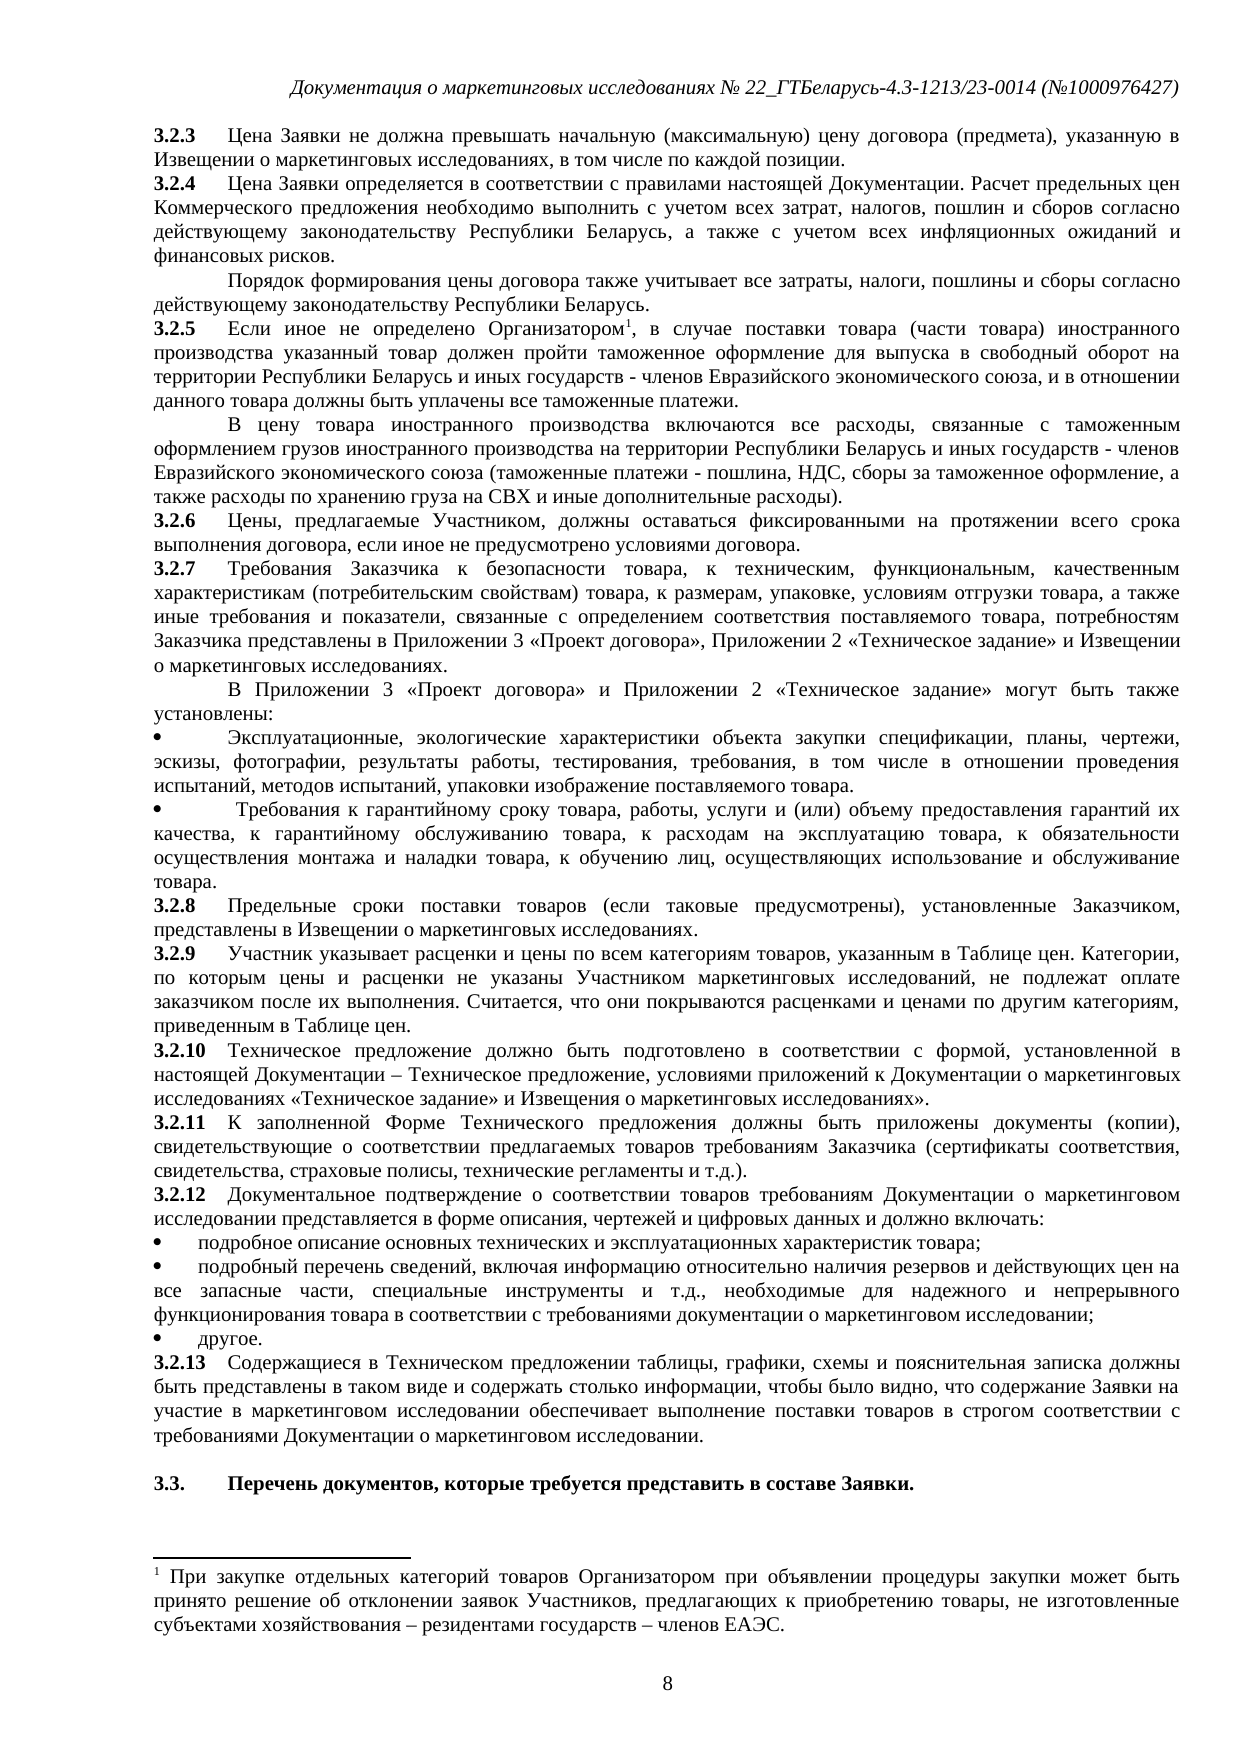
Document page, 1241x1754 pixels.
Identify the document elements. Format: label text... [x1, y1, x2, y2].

list Документальное подтверждение о соответствии товаров требованиям Документации о маркетинговом исследовании представляется в форме описания, чертежей и цифровых данных и должно включать: [153, 1182, 1181, 1230]
list Перечень документов, которые требуется представить в составе Заявки. [153, 1471, 1181, 1495]
list подробное описание основных технических и эксплуатационных характеристик товара; [153, 1230, 1181, 1254]
list Цена Заявки не должна превышать начальную (максимальную) цену договора (предмета), указанную в Извещении о маркетинговых исследованиях, в том числе по каждой позиции. [153, 123, 1181, 171]
list Эксплуатационные, экологические характеристики объекта закупки спецификации, планы, чертежи, эскизы, фотографии, результаты работы, тестирования, требования, в том числе в отношении проведения испытаний, методов испытаний, упаковки изображение поставляемого товара. [153, 725, 1181, 797]
list Техническое предложение должно быть подготовлено в соответствии с формой, установленной в настоящей Документации – Техническое предложение, условиями приложений к Документации о маркетинговых исследованиях «Техническое задание» и Извещения о маркетинговых исследованиях». [153, 1037, 1181, 1110]
list Цена Заявки определяется в соответствии с правилами настоящей Документации. Расчет предельных цен Коммерческого предложения необходимо выполнить с учетом всех затрат, налогов, пошлин и сборов согласно действующему законодательству Республики Беларусь, а также с учетом всех инфляционных ожиданий и финансовых рисков. [153, 171, 1181, 267]
text Порядок формирования цены договора также учитывает все затраты, налоги, пошлины и сборы согласно действующему законодательству Республики Беларусь. [153, 267, 1181, 316]
list Требования Заказчика к безопасности товара, к техническим, функциональным, качественным характеристикам (потребительским свойствам) товара, к размерам, упаковке, условиям отгрузки товара, а также иные требования и показатели, связанные с определением соответствия поставляемого товара, потребностям Заказчика представлены в Приложении 3 «Проект договора», Приложении 2 «Техническое задание» и Извещении о маркетинговых исследованиях. [153, 556, 1181, 677]
text В цену товара иностранного производства включаются все расходы, связанные с таможенным оформлением грузов иностранного производства на территории Республики Беларусь и иных государств - членов Евразийского экономического союза (таможенные платежи - пошлина, НДС, сборы за таможенное оформление, а также расходы по хранению груза на СВХ и иные дополнительные расходы). [153, 412, 1181, 508]
list другое. [153, 1326, 1181, 1350]
list подробный перечень сведений, включая информацию относительно наличия резервов и действующих цен на все запасные части, специальные инструменты и т.д., необходимые для надежного и непрерывного функционирования товара в соответствии с требованиями документации о маркетинговом исследовании; [153, 1254, 1181, 1326]
list Участник указывает расценки и цены по всем категориям товаров, указанным в Таблице цен. Категории, по которым цены и расценки не указаны Участником маркетинговых исследований, не подлежат оплате заказчиком после их выполнения. Считается, что они покрываются расценками и ценами по другим категориям, приведенным в Таблице цен. [153, 941, 1181, 1037]
list Цены, предлагаемые Участником, должны оставаться фиксированными на протяжении всего срока выполнения договора, если иное не предусмотрено условиями договора. [153, 508, 1181, 556]
list Предельные сроки поставки товаров (если таковые предусмотрены), установленные Заказчиком, представлены в Извещении о маркетинговых исследованиях. [153, 893, 1181, 941]
list К заполненной Форме Технического предложения должны быть приложены документы (копии), свидетельствующие о соответствии предлагаемых товаров требованиям Заказчика (сертификаты соответствия, свидетельства, страховые полисы, технические регламенты и т.д.). [153, 1110, 1181, 1182]
list Если иное не определено Организатором, в случае поставки товара (части товара) иностранного производства указанный товар должен пройти таможенное оформление для выпуска в свободный оборот на территории Республики Беларусь и иных государств - членов Евразийского экономического союза, и в отношении данного товара должны быть уплачены все таможенные платежи. [153, 316, 1181, 412]
list Содержащиеся в Техническом предложении таблицы, графики, схемы и пояснительная записка должны быть представлены в таком виде и содержать столько информации, чтобы было видно, что содержание Заявки на участие в маркетинговом исследовании обеспечивает выполнение поставки товаров в строгом соответствии с требованиями Документации о маркетинговом исследовании. [153, 1350, 1181, 1447]
list Требования к гарантийному сроку товара, работы, услуги и (или) объему предоставления гарантий их качества, к гарантийному обслуживанию товара, к расходам на эксплуатацию товара, к обязательности осуществления монтажа и наладки товара, к обучению лиц, осуществляющих использование и обслуживание товара. [153, 797, 1181, 893]
text В Приложении 3 «Проект договора» и Приложении 2 «Техническое задание» могут быть также установлены: [153, 677, 1181, 725]
